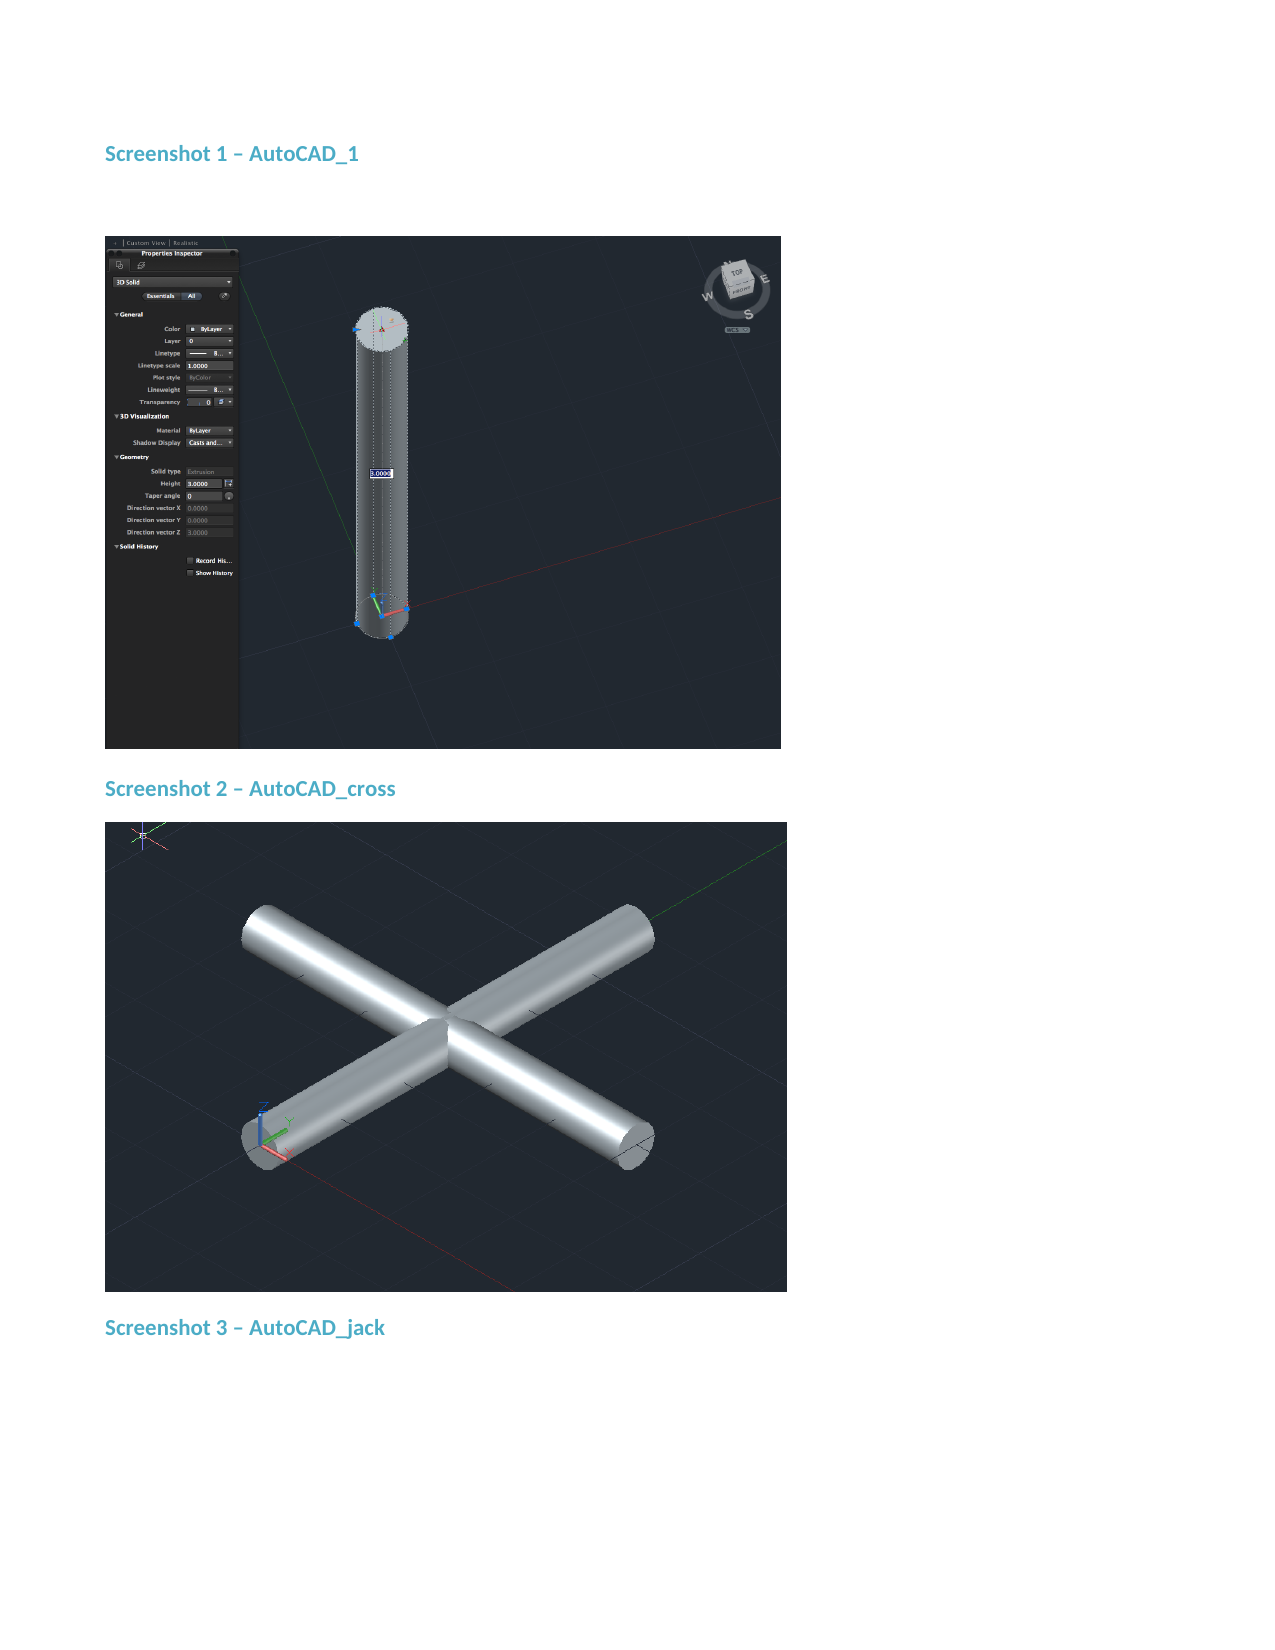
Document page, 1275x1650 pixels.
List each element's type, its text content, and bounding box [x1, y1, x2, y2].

picture [105, 236, 781, 749]
text Screenshot 3 – AutoCAD_jack [105, 1313, 1170, 1341]
text Screenshot 1 – AutoCAD_1 [105, 139, 1170, 167]
text Screenshot 2 – AutoCAD_cross [105, 774, 1170, 802]
picture [105, 822, 787, 1292]
